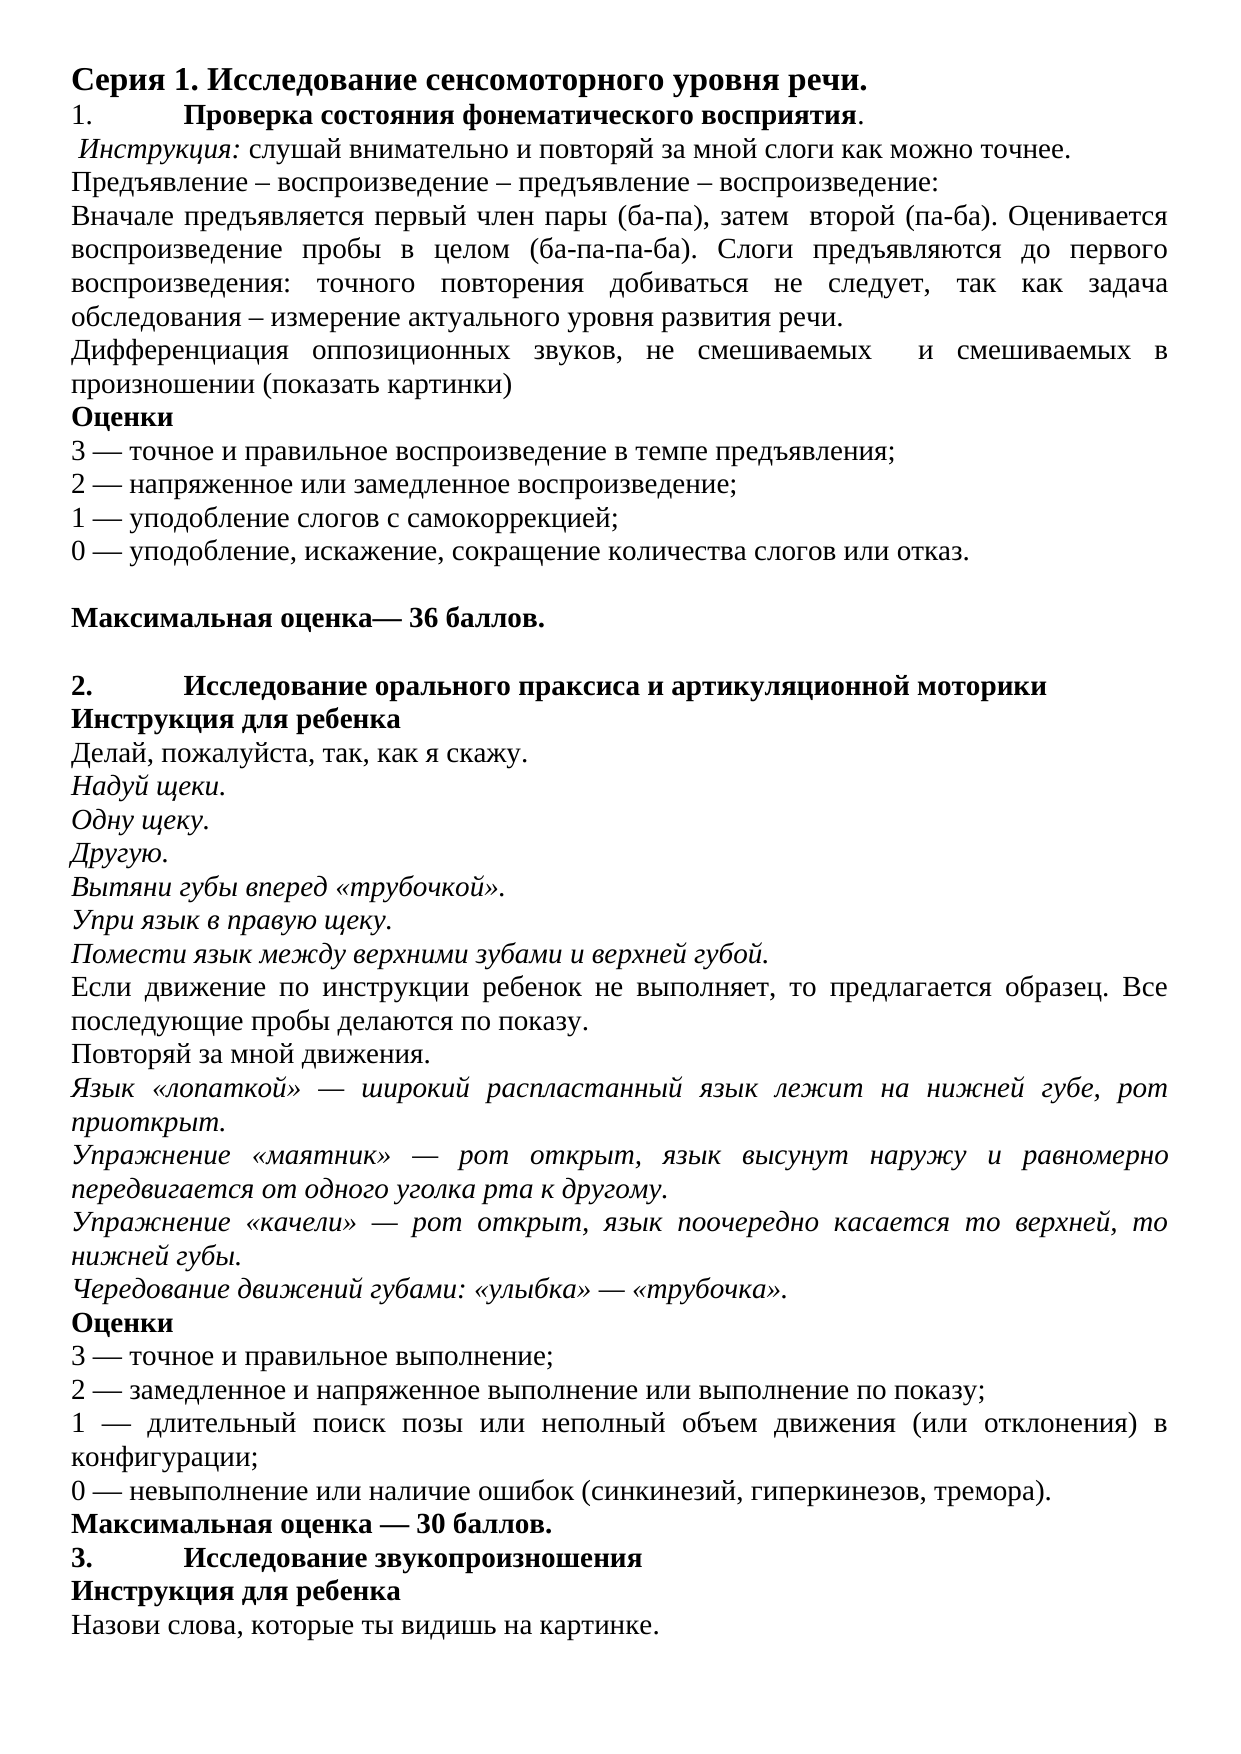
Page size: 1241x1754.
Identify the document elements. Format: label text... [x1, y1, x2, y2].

text Упражнение «качели» — рот открыт, язык поочередно касается то верхней, то нижней губы. [71, 1204, 1169, 1271]
subtitle Исследование орального праксиса и артикуляционной моторики [71, 668, 1169, 701]
text 3 — точное и правильное воспроизведение в темпе предъявления; [71, 433, 1169, 466]
text 1 — длительный поиск позы или неполный объем движения (или отклонения) в конфигурации; [71, 1406, 1169, 1473]
text Предъявление – воспроизведение – предъявление – воспроизведение: [71, 164, 1169, 198]
text Язык «лопаткой» — широкий распластанный язык лежит на нижней губе, рот приоткрыт. Упражнение «маятник» — рот открыт, язык высунут наружу и равномерно передвигается от одного уголка рта к другому. [71, 1070, 1169, 1204]
text Чередование движений губами: «улыбка» — «трубочка». [71, 1271, 1169, 1305]
text Максимальная оценка — 30 баллов. [71, 1506, 1169, 1540]
text Другую. [71, 835, 1169, 869]
text Вытяни губы вперед «трубочкой». [71, 869, 1169, 902]
text Инструкция для ребенка [71, 701, 1169, 735]
subtitle Исследование звукопроизношения [71, 1540, 1169, 1573]
text 0 — уподобление, искажение, сокращение количества слогов или отказ. [71, 533, 1169, 567]
text Повторяй за мной движения. [71, 1037, 1169, 1070]
text Максимальная оценка— 36 баллов. [71, 601, 1169, 634]
text Вначале предъявляется первый член пары (ба-па), затем второй (па-ба). Оценивается воспроизведение пробы в целом (ба-па-па-ба). Слоги предъявляются до первого воспроизведения: точного повторения добиваться не следует, так как задача обследования – измерение актуального уровня развития речи. [71, 198, 1169, 332]
text Оценки [71, 399, 1169, 433]
text 2 — напряженное или замедленное воспроизведение; [71, 466, 1169, 500]
text Оценки [71, 1305, 1169, 1338]
text Одну щеку. [71, 802, 1169, 835]
text 1 — уподобление слогов с самокоррекцией; [71, 500, 1169, 533]
text 3 — точное и правильное выполнение; [71, 1338, 1169, 1372]
text 0 — невыполнение или наличие ошибок (синкинезий, гиперкинезов, тремора). [71, 1473, 1169, 1506]
list Проверка состояния фонематического восприятия. [71, 97, 1169, 131]
text Помести язык между верхними зубами и верхней губой. [71, 936, 1169, 969]
text Назови слова, которые ты видишь на картинке. [71, 1607, 1169, 1640]
text Дифференциация оппозиционных звуков, не смешиваемых и смешиваемых в произношении (показать картинки) [71, 332, 1169, 399]
text Инструкция: слушай внимательно и повторяй за мной слоги как можно точнее. [71, 131, 1169, 164]
text Делай, пожалуйста, так, как я скажу. [71, 735, 1169, 768]
text Если движение по инструкции ребенок не выполняет, то предлагается образец. Все последующие пробы делаются по показу. [71, 969, 1169, 1037]
text Инструкция для ребенка [71, 1573, 1169, 1607]
text Серия 1. Исследование сенсомоторного уровня речи. [71, 59, 1169, 97]
text Упри язык в правую щеку. [71, 902, 1169, 936]
text 2 — замедленное и напряженное выполнение или выполнение по показу; [71, 1372, 1169, 1406]
text Надуй щеки. [71, 768, 1169, 802]
